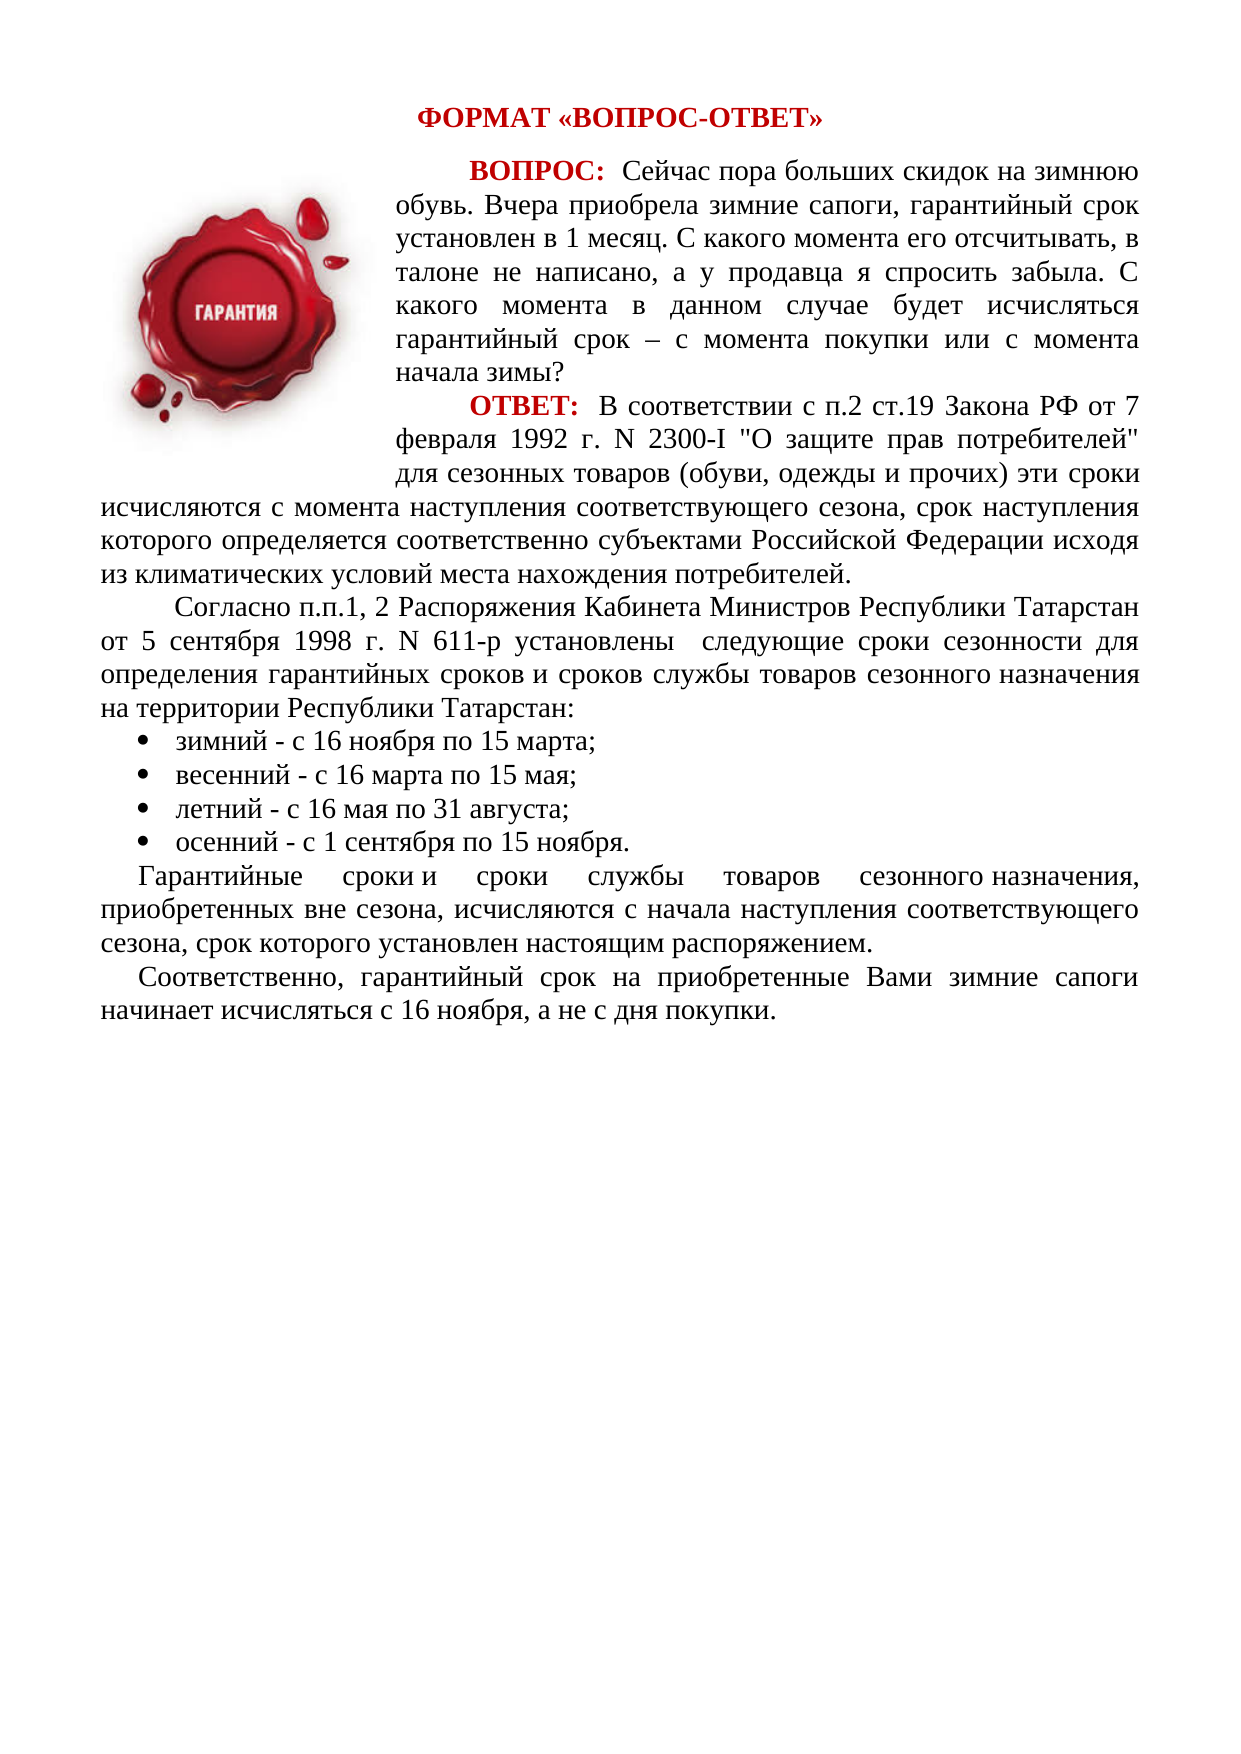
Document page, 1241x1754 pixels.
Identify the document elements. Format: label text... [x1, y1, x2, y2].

list летний - с 16 мая по 31 августа; [138, 791, 1140, 824]
picture [103, 173, 377, 456]
text Согласно п.п.1, 2 Распоряжения Кабинета Министров Республики Татарстан от 5 сентября 1998 г. N 611-р установлены следующие сроки сезонности для определения гарантийных сроков и сроков службы товаров сезонного назначения на территории Республики Татарстан: [100, 589, 1140, 723]
text Соответственно, гарантийный срок на приобретенные Вами зимние сапоги начинает исчисляться с 16 ноября, а не с дня покупки. [100, 959, 1140, 1026]
list осенний - с 1 сентября по 15 ноября. [138, 824, 1140, 858]
text ВОПРОС: Сейчас пора больших скидок на зимнюю обувь. Вчера приобрела зимние сапоги, гарантийный срок установлен в 1 месяц. С какого момента его отсчитывать, в талоне не написано, а у продавца я спросить забыла. С какого момента в данном случае будет исчисляться гарантийный срок – с момента покупки или с момента начала зимы? [100, 153, 1140, 388]
text ФОРМАТ «ВОПРОС-ОТВЕТ» [100, 100, 1140, 134]
list зимний - с 16 ноября по 15 марта; [138, 723, 1140, 757]
list весенний - с 16 марта по 15 мая; [138, 757, 1140, 791]
text ОТВЕТ: В соответствии с п.2 ст.19 Закона РФ от 7 февраля 1992 г. N 2300-I "О защите прав потребителей" для сезонных товаров (обуви, одежды и прочих) эти сроки исчисляются с момента наступления соответствующего сезона, срок наступления которого определяется соответственно субъектами Российской Федерации исходя из климатических условий места нахождения потребителей. [100, 388, 1140, 589]
text Гарантийные сроки и сроки службы товаров сезонного назначения, приобретенных вне сезона, исчисляются с начала наступления соответствующего сезона, срок которого установлен настоящим распоряжением. [100, 858, 1140, 959]
